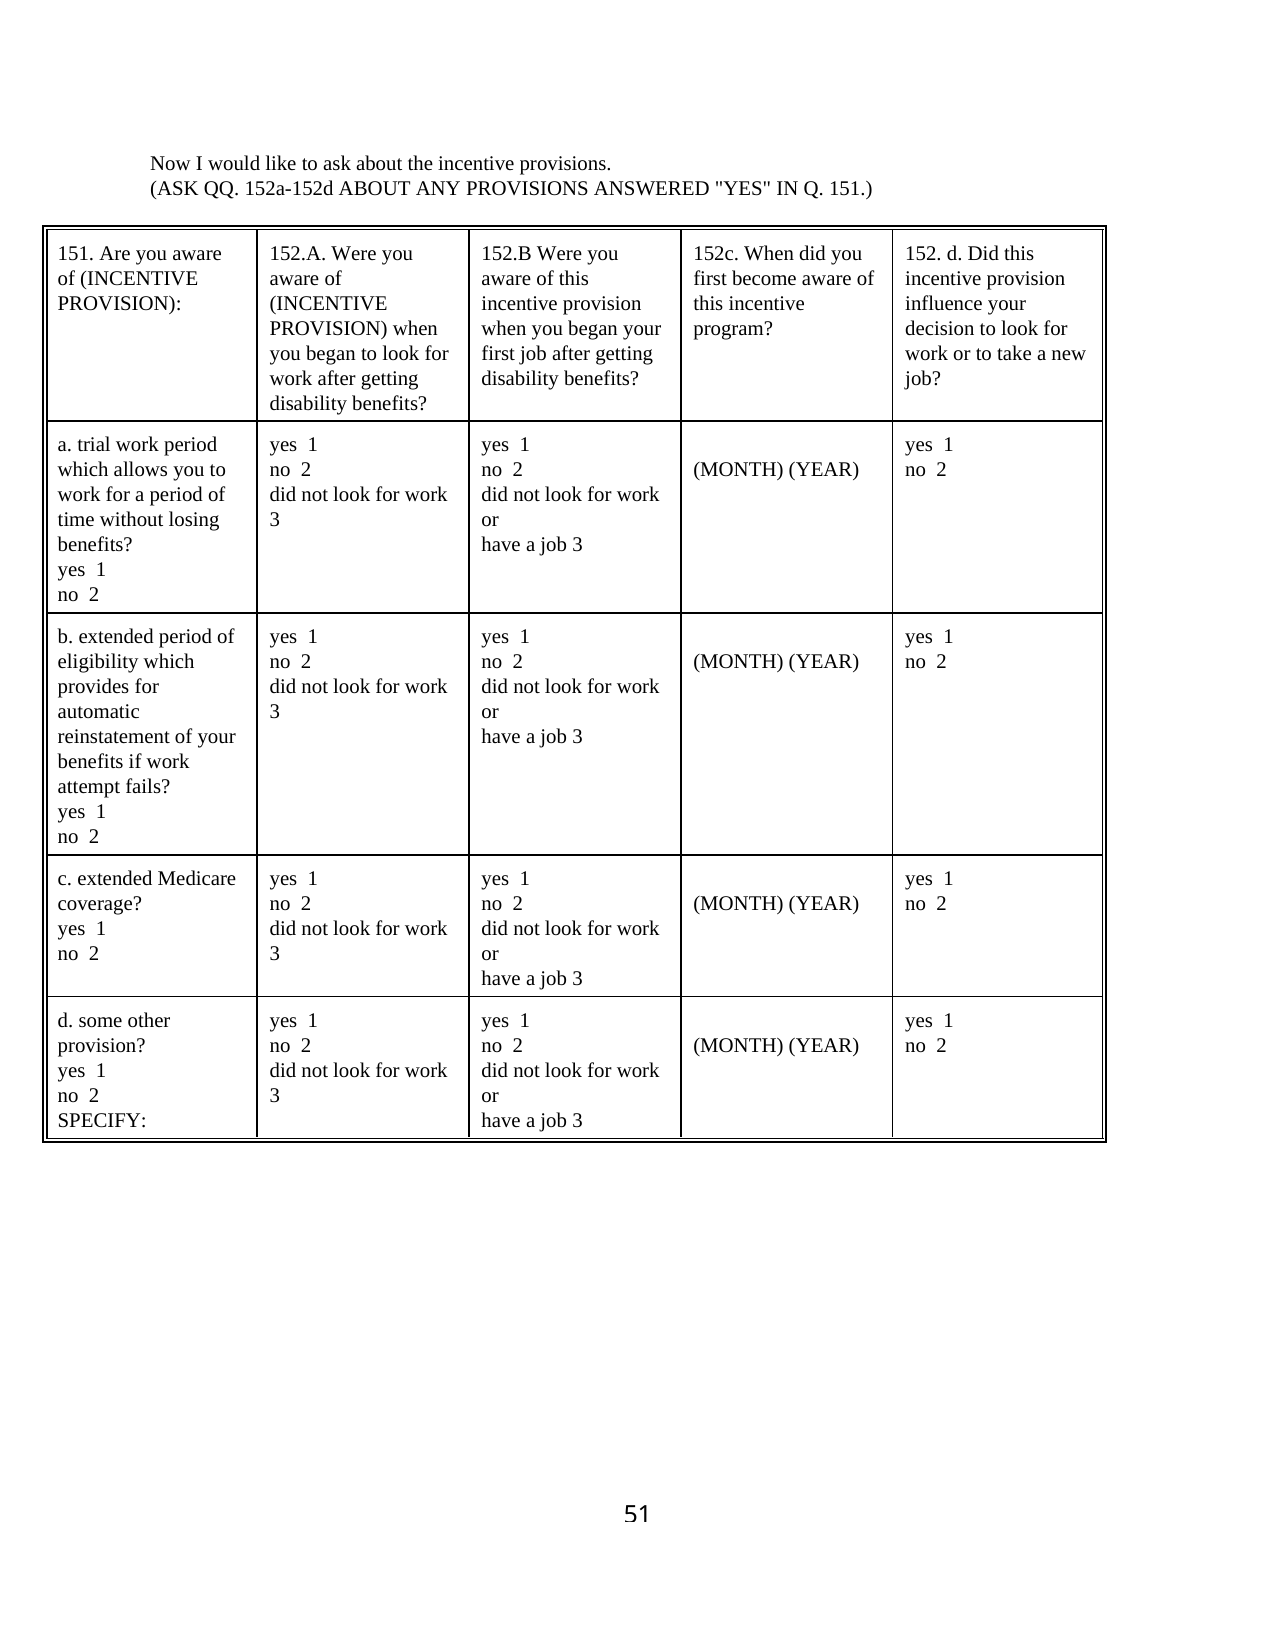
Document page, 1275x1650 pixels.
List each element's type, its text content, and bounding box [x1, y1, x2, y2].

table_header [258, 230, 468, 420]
text Now I would like to ask about the incentive provisions. [150, 150, 1209, 175]
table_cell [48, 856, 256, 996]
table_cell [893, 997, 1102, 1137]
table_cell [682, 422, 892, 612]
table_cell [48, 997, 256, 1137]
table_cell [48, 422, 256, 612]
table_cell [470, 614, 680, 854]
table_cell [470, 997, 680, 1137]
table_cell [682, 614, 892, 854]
text (ASK QQ. 152a-152d ABOUT ANY PROVISIONS ANSWERED "YES" IN Q. 151.) [150, 175, 1209, 200]
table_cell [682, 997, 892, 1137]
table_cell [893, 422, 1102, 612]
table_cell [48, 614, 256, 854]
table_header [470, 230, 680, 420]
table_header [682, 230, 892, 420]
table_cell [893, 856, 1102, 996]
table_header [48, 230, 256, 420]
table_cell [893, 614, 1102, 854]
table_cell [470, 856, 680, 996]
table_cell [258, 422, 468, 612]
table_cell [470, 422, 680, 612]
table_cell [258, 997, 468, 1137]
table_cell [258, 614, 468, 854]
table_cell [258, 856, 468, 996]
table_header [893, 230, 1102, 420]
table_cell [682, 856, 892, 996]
